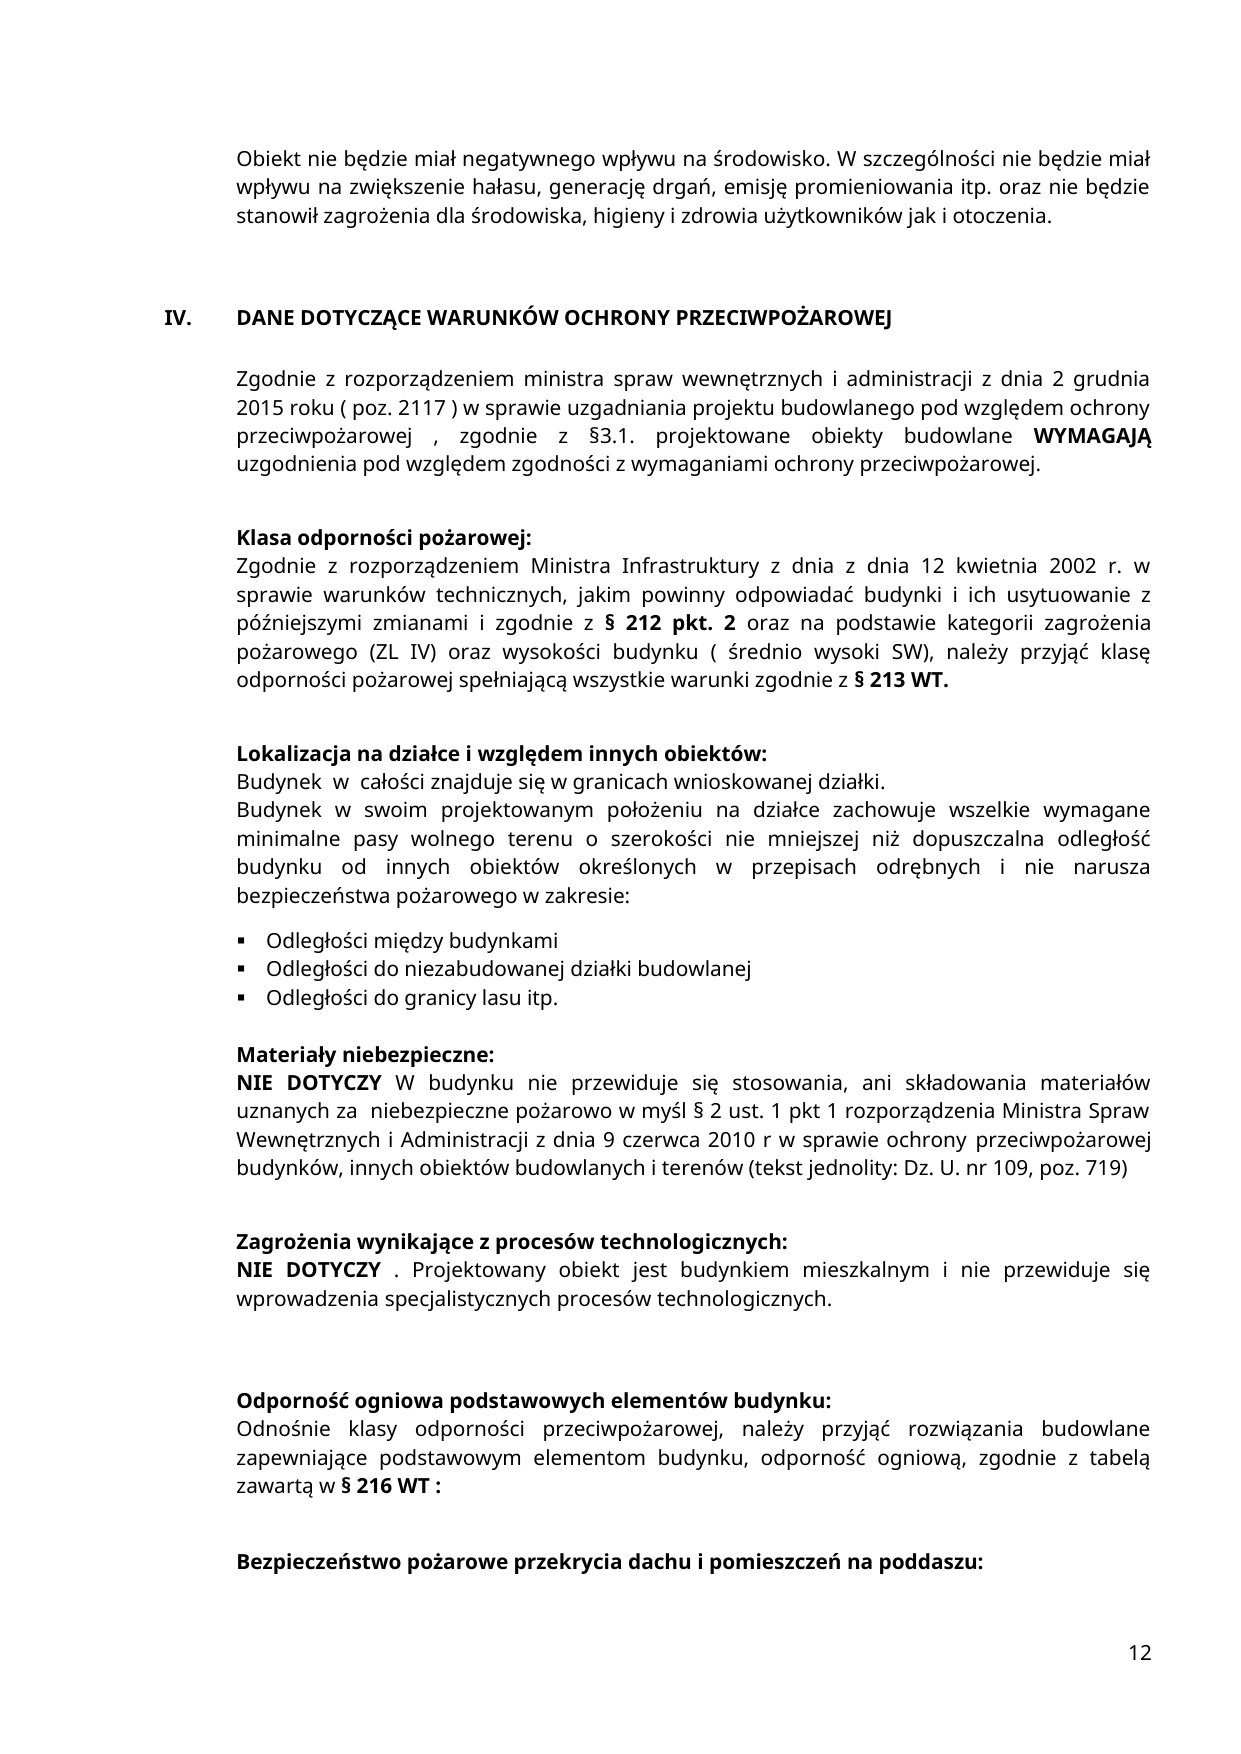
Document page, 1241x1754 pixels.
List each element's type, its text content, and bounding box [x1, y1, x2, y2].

list Zgodnie z rozporządzeniem Ministra Infrastruktury z dnia z dnia 12 kwietnia 2002 r. w sprawie warunków technicznych, jakim powinny odpowiadać budynki i ich usytuowanie z późniejszymi zmianami i zgodnie z § 212 pkt. 2 oraz na podstawie kategorii zagrożenia pożarowego (ZL IV) oraz wysokości budynku ( średnio wysoki SW), należy przyjąć klasę odporności pożarowej spełniającą wszystkie warunki zgodnie z § 213 WT. [236, 551, 1152, 694]
list Budynek w całości znajduje się w granicach wnioskowanej działki. [236, 767, 1152, 796]
list Odporność ogniowa podstawowych elementów budynku: [236, 1386, 1152, 1414]
list NIE DOTYCZY . Projektowany obiekt jest budynkiem mieszkalnym i nie przewiduje się wprowadzenia specjalistycznych procesów technologicznych. [236, 1256, 1152, 1312]
list Zagrożenia wynikające z procesów technologicznych: [236, 1227, 1152, 1256]
list Obiekt nie będzie miał negatywnego wpływu na środowisko. W szczególności nie będzie miał wpływu na zwiększenie hałasu, generację drgań, emisję promieniowania itp. oraz nie będzie stanowił zagrożenia dla środowiska, higieny i zdrowia użytkowników jak i otoczenia. [236, 144, 1152, 229]
list Zgodnie z rozporządzeniem ministra spraw wewnętrznych i administracji z dnia 2 grudnia 2015 roku ( poz. 2117 ) w sprawie uzgadniania projektu budowlanego pod względem ochrony przeciwpożarowej , zgodnie z §3.1. projektowane obiekty budowlane WYMAGAJĄ uzgodnienia pod względem zgodności z wymaganiami ochrony przeciwpożarowej. [236, 364, 1152, 478]
list NIE DOTYCZY W budynku nie przewiduje się stosowania, ani składowania materiałów uznanych za niebezpieczne pożarowo w myśl § 2 ust. 1 pkt 1 rozporządzenia Ministra Spraw Wewnętrznych i Administracji z dnia 9 czerwca 2010 r w sprawie ochrony przeciwpożarowej budynków, innych obiektów budowlanych i terenów (tekst jednolity: Dz. U. nr 109, poz. 719) [236, 1068, 1152, 1182]
list Odległości między budynkami [236, 926, 1152, 954]
list DANE DOTYCZĄCE WARUNKÓW OCHRONY PRZECIWPOŻAROWEJ [192, 303, 1152, 331]
list Materiały niebezpieczne: [236, 1040, 1152, 1068]
list Bezpieczeństwo pożarowe przekrycia dachu i pomieszczeń na poddaszu: [236, 1547, 1152, 1575]
list Klasa odporności pożarowej: [236, 523, 1152, 551]
list Odnośnie klasy odporności przeciwpożarowej, należy przyjąć rozwiązania budowlane zapewniające podstawowym elementom budynku, odporność ogniową, zgodnie z tabelą zawartą w § 216 WT : [236, 1414, 1152, 1500]
list Odległości do granicy lasu itp. [236, 983, 1152, 1011]
list Lokalizacja na działce i względem innych obiektów: [236, 739, 1152, 767]
list Odległości do niezabudowanej działki budowlanej [236, 954, 1152, 983]
list Budynek w swoim projektowanym położeniu na działce zachowuje wszelkie wymagane minimalne pasy wolnego terenu o szerokości nie mniejszej niż dopuszczalna odległość budynku od innych obiektów określonych w przepisach odrębnych i nie narusza bezpieczeństwa pożarowego w zakresie: [236, 796, 1152, 909]
